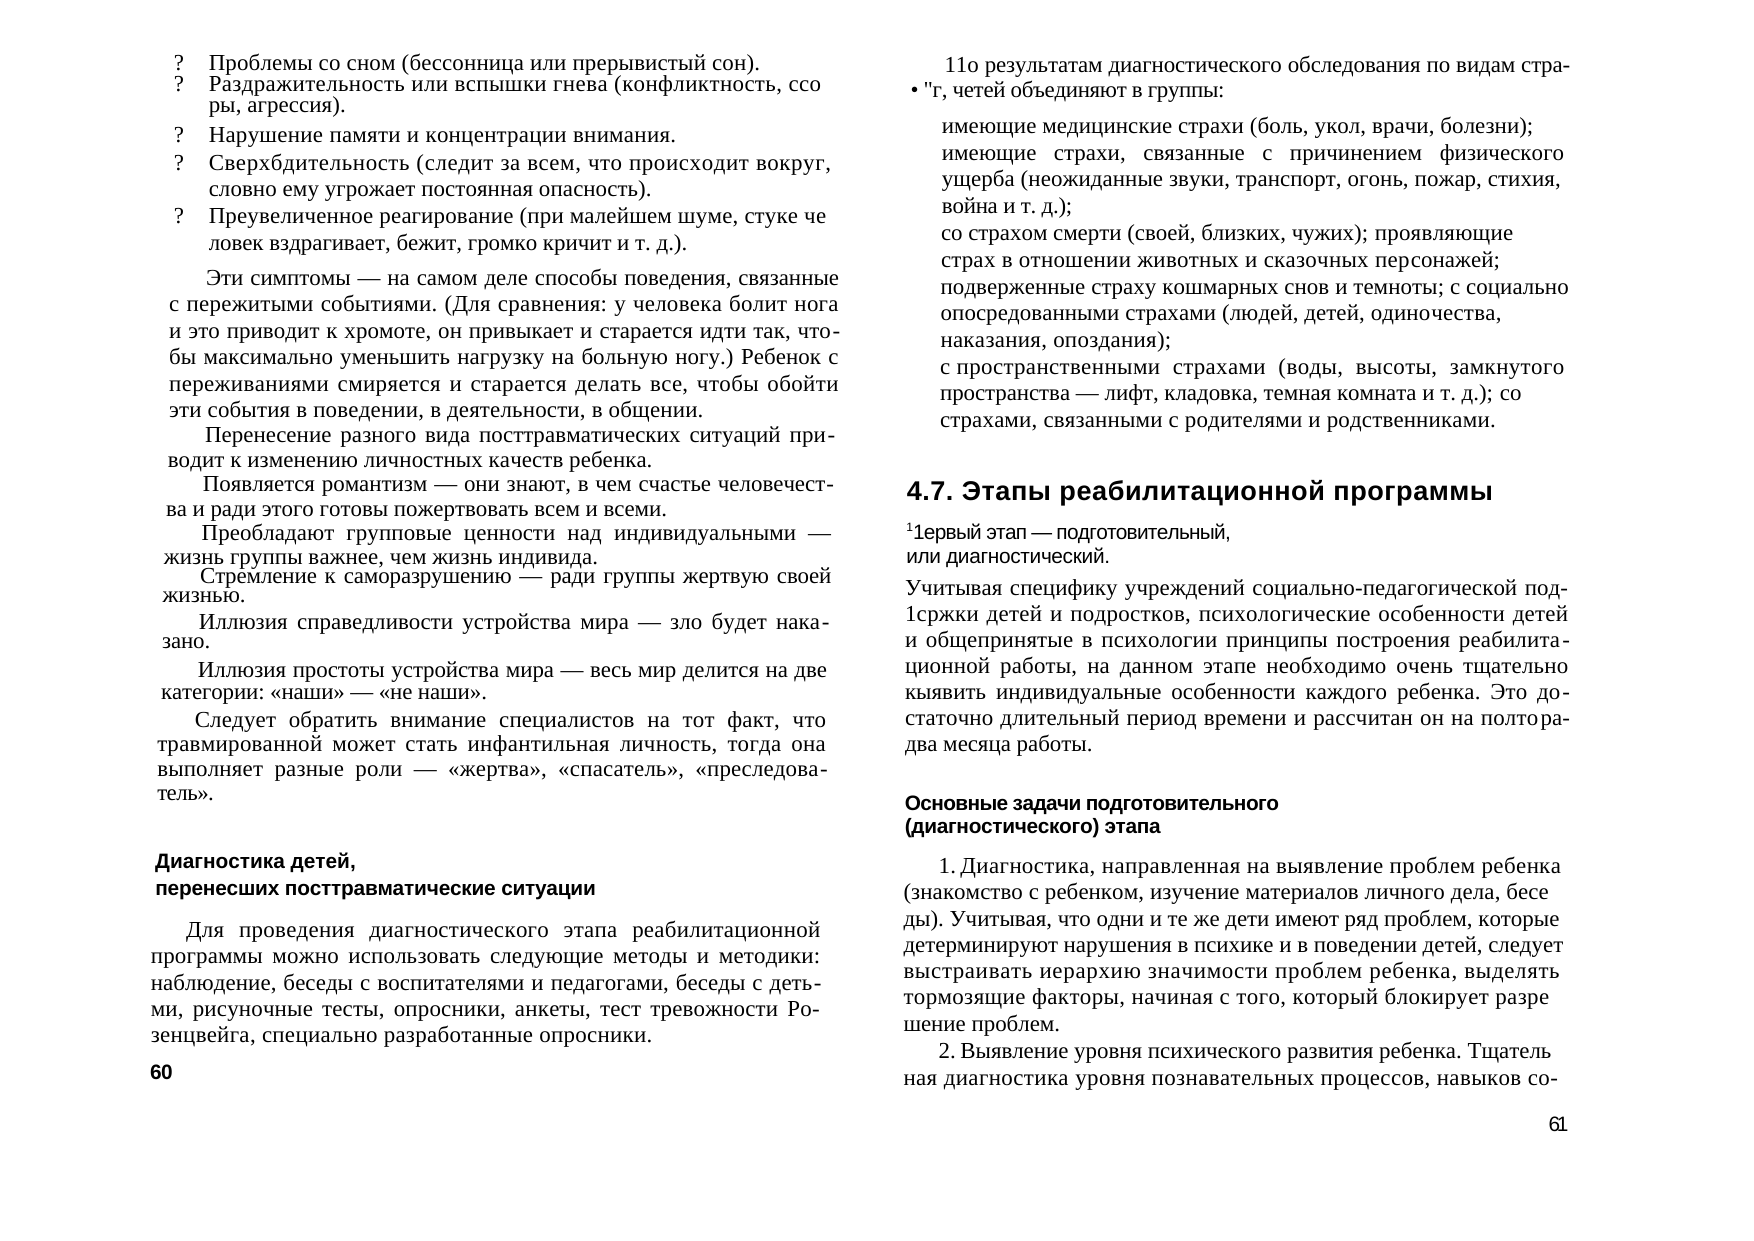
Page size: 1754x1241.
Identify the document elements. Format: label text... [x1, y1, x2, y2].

text Преобладают групповые ценности над индивидуальными — жизнь группы важнее, чем жизнь индивида. [164, 521, 832, 569]
list Сверхбдительность (следит за всем, что происходит вокруг, словно ему угрожает постоянная опасность). [174, 148, 845, 202]
text Следует обратить внимание специалистов на тот факт, что травмированной может стать инфантильная личность, тогда она выполняет разные роли — «жертва», «спасатель», «преследователь». [157, 708, 827, 805]
text с пространственными страхами (воды, высоты, замкнутого пространства — лифт, кладовка, темная комната и т. д.); со страхами, связанными с родителями и родственниками. [940, 353, 1571, 432]
list Нарушение памяти и концентрации внимания. [174, 121, 845, 148]
text имеющие медицинские страхи (боль, укол, врачи, болезни); имеющие страхи, связанные с причинением физического ущерба (неожиданные звуки, транспорт, огонь, пожар, стихия, война и т. д.); [942, 112, 1571, 218]
text Иллюзия простоты устройства мира — весь мир делится на две категории: «наши» — «не наши». [161, 660, 828, 704]
text 11о результатам диагностического обследования по видам стра-• "г, четей объединяют в группы: [910, 52, 1571, 103]
text 11ервый этап — подготовительный, или диагностический. [906, 521, 1270, 568]
list Раздражительность или вспышки гнева (конфликтность, ссо ры, агрессия). [174, 75, 845, 117]
text со страхом смерти (своей, близких, чужих); проявляющие страх в отношении животных и сказочных персонажей; [941, 219, 1571, 272]
list Выявление уровня психического развития ребенка. Тщатель ная диагностика уровня познавательных процессов, навыков со- [903, 1038, 1571, 1090]
text 60 [150, 1059, 845, 1083]
text 4.7. Этапы реабилитационной программы [907, 475, 1571, 506]
text Иллюзия справедливости устройства мира — зло будет наказано. [162, 614, 829, 652]
text Появляется романтизм — они знают, в чем счастье человечества и ради этого готовы пожертвовать всем и всеми. [166, 472, 834, 521]
text Для проведения диагностического этапа реабилитационной программы можно использовать следующие методы и методики: наблюдение, беседы с воспитателями и педагогами, беседы с детьми, рисуночные тесты, опросники, анкеты, тест тревожности Ро-зенцвейга, специально разработанные опросники. [151, 917, 821, 1048]
text Перенесение разного вида посттравматических ситуаций приводит к изменению личностных качеств ребенка. [168, 423, 835, 472]
text перенесших посттравматические ситуации [155, 876, 845, 899]
list Преувеличенное реагирование (при малейшем шуме, стуке че ловек вздрагивает, бежит, громко кричит и т. д.). [174, 202, 845, 256]
text подверженные страху кошмарных снов и темноты; с социально опосредованными страхами (людей, детей, одиночества, наказания, опоздания); [940, 273, 1571, 352]
text Учитывая специфику учреждений социально-педагогической под-1сржки детей и подростков, психологические особенности детей и общепринятые в психологии принципы построения реабилитационной работы, на данном этапе необходимо очень тщательно кыявить индивидуальные особенности каждого ребенка. Это достаточно длительный период времени и рассчитан он на полтора-два месяца работы. [905, 574, 1569, 756]
list Проблемы со сном (бессонница или прерывистый сон). [174, 49, 845, 75]
text Эти симптомы — на самом деле способы поведения, связанные с пережитыми событиями. (Для сравнения: у человека болит нога и это приводит к хромоте, он привыкает и старается идти так, чтобы максимально уменьшить нагрузку на больную ногу.) Ребенок с переживаниями смиряется и старается делать все, чтобы обойти эти события в поведении, в деятельности, в общении. [169, 264, 840, 423]
text Стремление к саморазрушению — ради группы жертвую своей жизнью. [162, 569, 832, 607]
text Диагностика детей, [155, 849, 845, 873]
text Основные задачи подготовительного (диагностического) этапа [904, 792, 1313, 838]
list Диагностика, направленная на выявление проблем ребенка (знакомство с ребенком, изучение материалов личного дела, бесе ды). Учитывая, что одни и те же дети имеют ряд проблем, которые детерминируют нарушения в психике и в поведении детей, следует выстраивать иерархию значимости проблем ребенка, выделять тормозящие факторы, начиная с того, который блокирует разре шение проблем. [903, 853, 1571, 1036]
text 61 [903, 1111, 1571, 1135]
